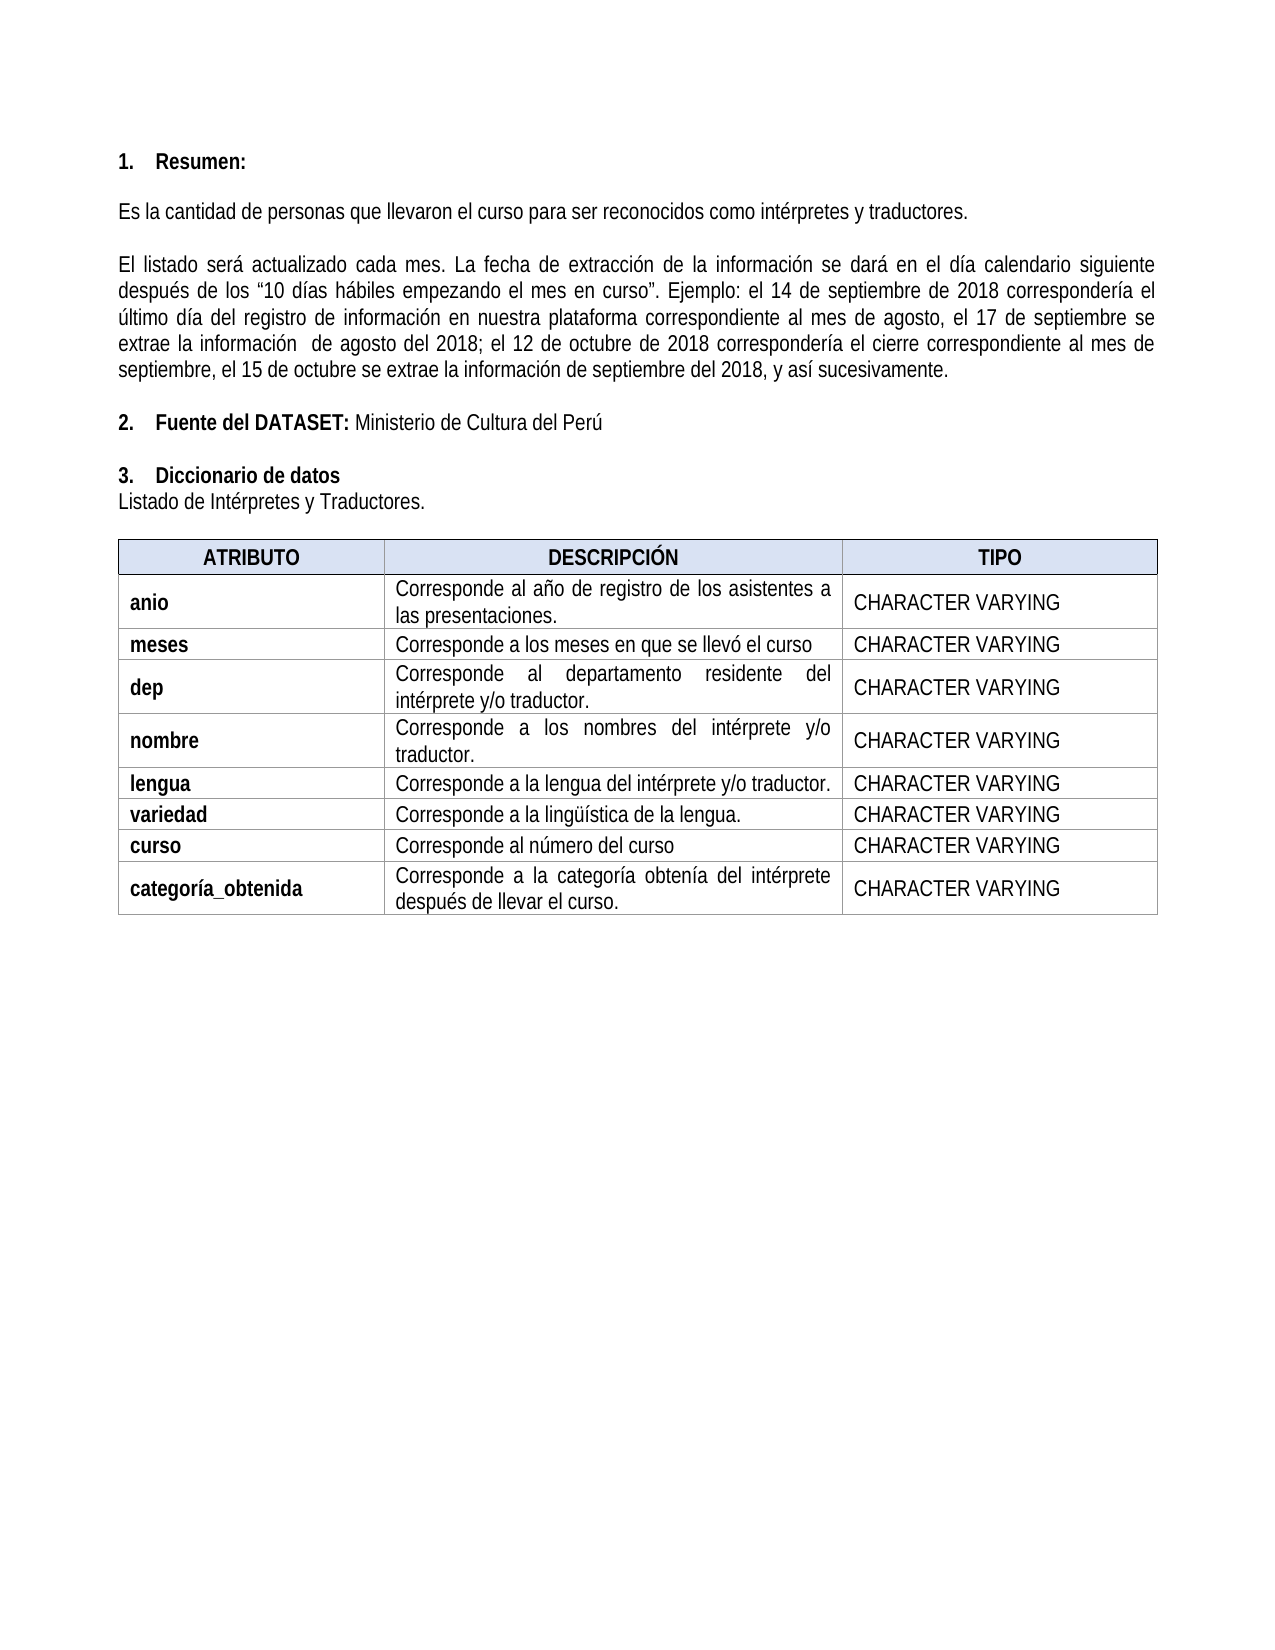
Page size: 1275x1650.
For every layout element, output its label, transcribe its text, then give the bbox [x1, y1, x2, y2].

table_cell Corresponde a los nombres del intérprete y/o traductor. [385, 714, 842, 767]
list Diccionario de datos [118, 462, 1157, 488]
table_cell meses [119, 629, 384, 659]
table_cell anio [119, 575, 384, 628]
table_header DESCRIPCIÓN [385, 540, 842, 574]
text Es la cantidad de personas que llevaron el curso para ser reconocidos como intérpretes y traductores. [118, 198, 1157, 224]
text El listado será actualizado cada mes. La fecha de extracción de la información se dará en el día calendario siguiente después de los “10 días hábiles empezando el mes en curso”. Ejemplo: el 14 de septiembre de 2018 correspondería el último día del registro de información en nuestra plataforma correspondiente al mes de agosto, el 17 de septiembre se extrae la información de agosto del 2018; el 12 de octubre de 2018 correspondería el cierre correspondiente al mes de septiembre, el 15 de octubre se extrae la información de septiembre del 2018, y así sucesivamente. [118, 251, 1157, 382]
list Fuente del DATASET: Ministerio de Cultura del Perú [118, 409, 1157, 435]
table_cell Corresponde a los meses en que se llevó el curso [385, 629, 842, 659]
table_cell Corresponde al departamento residente del intérprete y/o traductor. [385, 660, 842, 713]
table_cell Corresponde a la lengua del intérprete y/o traductor. [385, 768, 842, 798]
text Listado de Intérpretes y Traductores. [118, 488, 1157, 514]
table_cell CHARACTER VARYING [843, 768, 1157, 798]
table_cell curso [119, 830, 384, 861]
table_header ATRIBUTO [119, 540, 384, 574]
list Resumen: [118, 148, 1157, 174]
table_cell CHARACTER VARYING [843, 830, 1157, 861]
table_cell CHARACTER VARYING [843, 862, 1157, 914]
table_cell CHARACTER VARYING [843, 575, 1157, 628]
table_cell categoría_obtenida [119, 862, 384, 914]
table_cell variedad [119, 799, 384, 829]
table_cell dep [119, 660, 384, 713]
table_cell Corresponde a la lingüística de la lengua. [385, 799, 842, 829]
table_cell CHARACTER VARYING [843, 799, 1157, 829]
table_cell CHARACTER VARYING [843, 629, 1157, 659]
table_cell nombre [119, 714, 384, 767]
table_cell Corresponde al número del curso [385, 830, 842, 861]
table_cell CHARACTER VARYING [843, 714, 1157, 767]
table_cell Corresponde al año de registro de los asistentes a las presentaciones. [385, 575, 842, 628]
table_cell lengua [119, 768, 384, 798]
table_cell Corresponde a la categoría obtenía del intérprete después de llevar el curso. [385, 862, 842, 914]
table_header TIPO [843, 540, 1157, 574]
table_cell CHARACTER VARYING [843, 660, 1157, 713]
